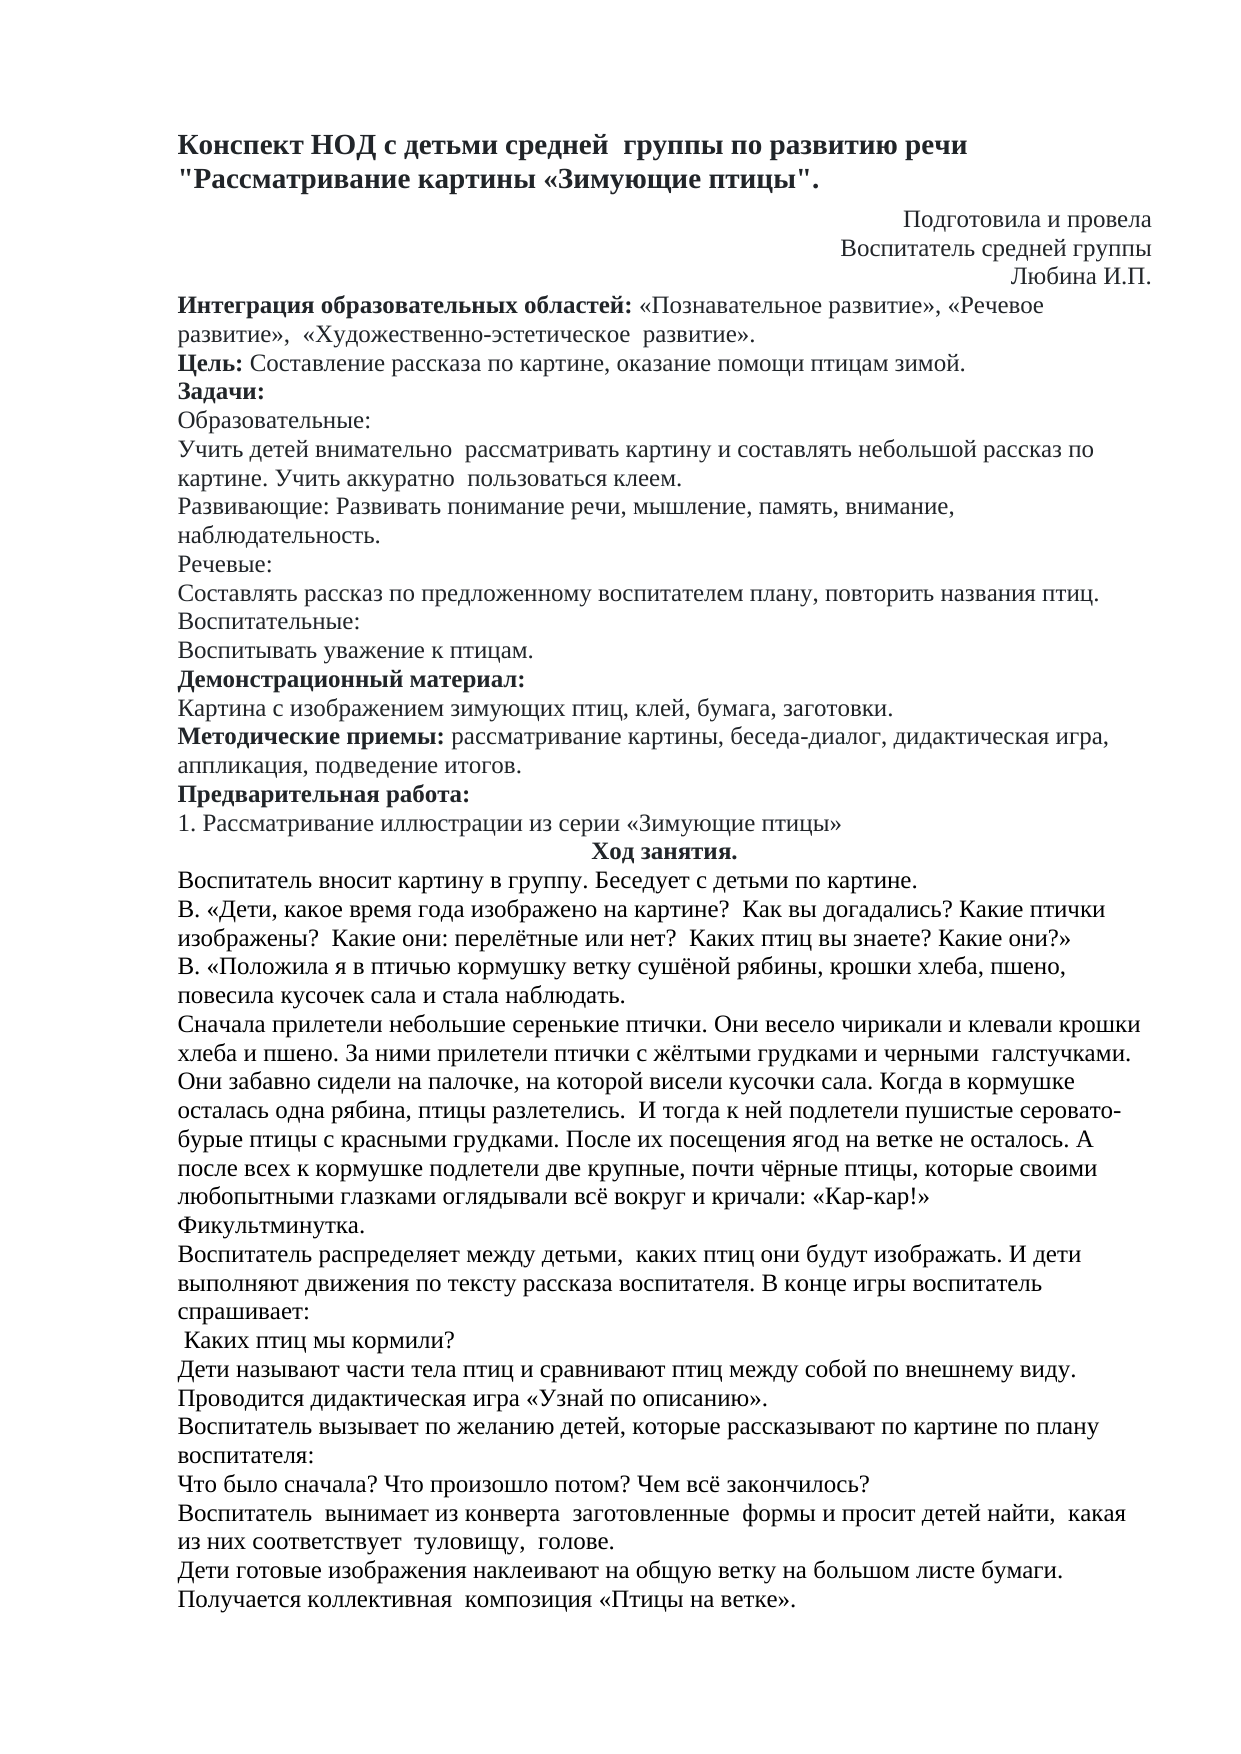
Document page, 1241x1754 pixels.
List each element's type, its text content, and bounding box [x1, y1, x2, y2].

text Интеграция образовательных областей: «Познавательное развитие», «Речевое развитие», «Художественно-эстетическое развитие». Цель: Составление рассказа по картине, оказание помощи птицам зимой. [177, 290, 1152, 376]
text Воспитатель распределяет между детьми, каких птиц они будут изображать. И дети выполняют движения по тексту рассказа воспитателя. В конце игры воспитатель спрашивает: [177, 1239, 1152, 1325]
text Воспитывать уважение к птицам. Демонстрационный материал: Картина с изображением зимующих птиц, клей, бумага, заготовки. [177, 635, 1152, 721]
text Что было сначала? Что произошло потом? Чем всё закончилось? [177, 1469, 1152, 1498]
text Воспитатель вызывает по желанию детей, которые рассказывают по картине по плану воспитателя: [177, 1411, 1152, 1469]
text Конспект НОД с детьми средней группы по развитию речи "Рассматривание картины «Зимующие птицы". [177, 127, 1152, 194]
text Фикультминутка. [177, 1210, 1152, 1239]
text Развивающие: Развивать понимание речи, мышление, память, внимание, наблюдательность. Речевые: [177, 491, 1152, 578]
text Дети называют части тела птиц и сравнивают птиц между собой по внешнему виду. Проводится дидактическая игра «Узнай по описанию». [177, 1354, 1152, 1411]
text Задачи: Образовательные: [177, 376, 1152, 434]
text Составлять рассказ по предложенному воспитателем плану, повторить названия птиц. [177, 578, 1152, 606]
text Дети готовые изображения наклеивают на общую ветку на большом листе бумаги. Получается коллективная композиция «Птицы на ветке». [177, 1555, 1152, 1613]
text Воспитательные: [177, 606, 1152, 635]
text Сначала прилетели небольшие серенькие птички. Они весело чирикали и клевали крошки хлеба и пшено. За ними прилетели птички с жёлтыми грудками и черными галстучками. Они забавно сидели на палочке, на которой висели кусочки сала. Когда в кормушке осталась одна рябина, птицы разлетелись. И тогда к ней подлетели пушистые серовато-бурые птицы с красными грудками. После их посещения ягод на ветке не осталось. А после всех к кормушке подлетели две крупные, почти чёрные птицы, которые своими любопытными глазками оглядывали всё вокруг и кричали: «Кар-кар!» [177, 1009, 1152, 1210]
text В. «Положила я в птичью кормушку ветку сушёной рябины, крошки хлеба, пшено, повесила кусочек сала и стала наблюдать. [177, 951, 1152, 1009]
text В. «Дети, какое время года изображено на картине? Как вы догадались? Какие птички изображены? Какие они: перелётные или нет? Каких птиц вы знаете? Какие они?» [177, 894, 1152, 951]
text Воспитатель средней группы [177, 233, 1152, 261]
text 1. Рассматривание иллюстрации из серии «Зимующие птицы» [177, 808, 1152, 836]
text Учить детей внимательно рассматривать картину и составлять небольшой рассказ по картине. Учить аккуратно пользоваться клеем. [177, 434, 1152, 491]
text Каких птиц мы кормили? [177, 1325, 1152, 1354]
text Воспитатель вынимает из конверта заготовленные формы и просит детей найти, какая из них соответствует туловищу, голове. [177, 1498, 1152, 1555]
text Методические приемы: рассматривание картины, беседа-диалог, дидактическая игра, аппликация, подведение итогов. Предварительная работа: [177, 721, 1152, 808]
text Подготовила и провела [177, 204, 1152, 233]
text Ход занятия. [177, 836, 1152, 865]
text Любина И.П. [177, 261, 1152, 290]
text Воспитатель вносит картину в группу. Беседует с детьми по картине. [177, 865, 1152, 894]
